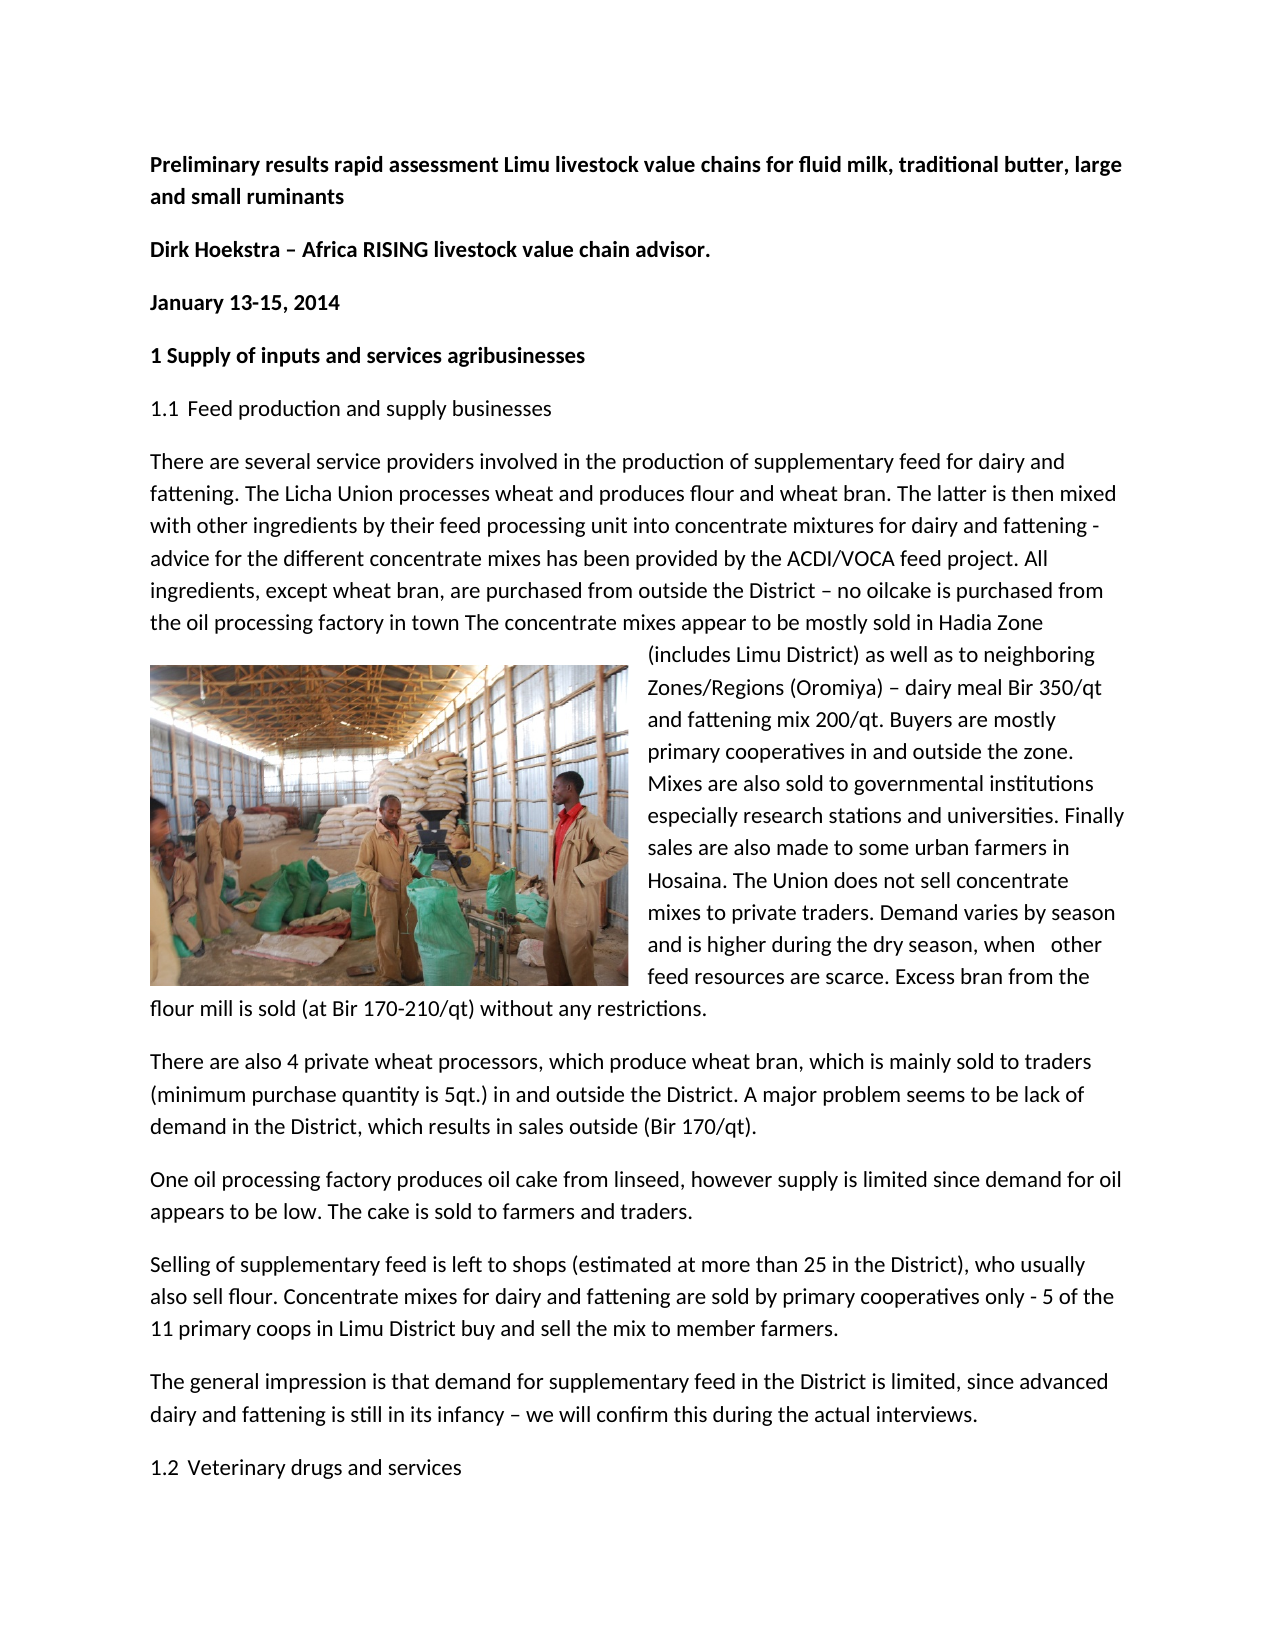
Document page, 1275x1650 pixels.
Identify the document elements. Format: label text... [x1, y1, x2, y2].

list Feed production and supply businesses [150, 394, 1125, 422]
picture [150, 665, 629, 986]
text Dirk Hoekstra – Africa RISING livestock value chain advisor. [150, 235, 1125, 263]
text There are also 4 private wheat processors, which produce wheat bran, which is mainly sold to traders (minimum purchase quantity is 5qt.) in and outside the District. A major problem seems to be lack of demand in the District, which results in sales outside (Bir 170/qt). [150, 1047, 1125, 1140]
text Selling of supplementary feed is left to shops (estimated at more than 25 in the District), who usually also sell flour. Concentrate mixes for dairy and fattening are sold by primary cooperatives only - 5 of the 11 primary coops in Limu District buy and sell the mix to member farmers. [150, 1250, 1125, 1342]
list Veterinary drugs and services [150, 1453, 1125, 1481]
text Preliminary results rapid assessment Limu livestock value chains for fluid milk, traditional butter, large and small ruminants [150, 150, 1125, 210]
text January 13-15, 2014 [150, 288, 1125, 316]
text One oil processing factory produces oil cake from linseed, however supply is limited since demand for oil appears to be low. The cake is sold to farmers and traders. [150, 1165, 1125, 1225]
text The general impression is that demand for supplementary feed in the District is limited, since advanced dairy and fattening is still in its infancy – we will confirm this during the actual interviews. [150, 1367, 1125, 1428]
text 1 Supply of inputs and services agribusinesses [150, 341, 1125, 369]
